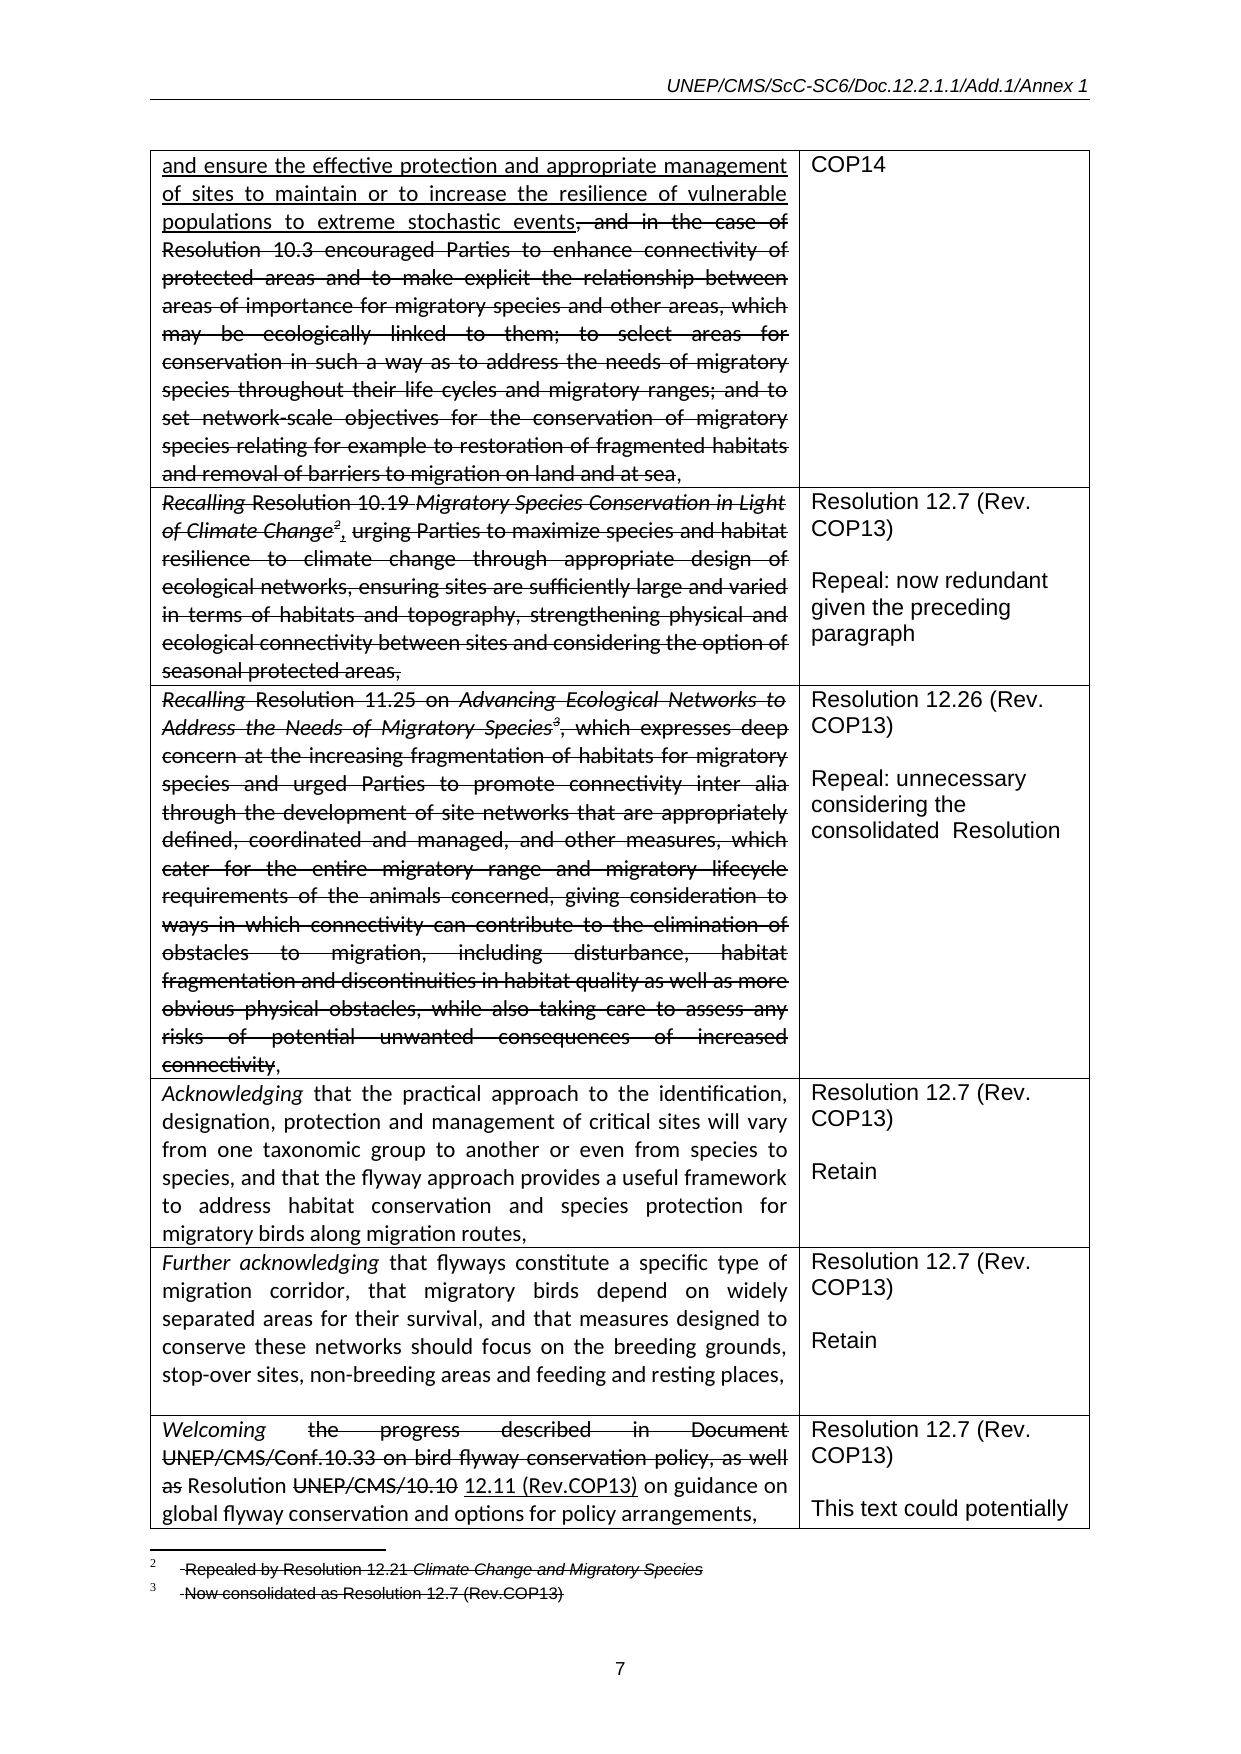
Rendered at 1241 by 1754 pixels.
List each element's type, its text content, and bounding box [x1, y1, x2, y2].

table_cell Recalling Resolution 10.19 Migratory Species Conservation in Light of Climate Change, urging Parties to maximize species and habitat resilience to climate change through appropriate design of ecological networks, ensuring sites are sufficiently large and varied in terms of habitats and topography, strengthening physical and ecological connectivity between sites and considering the option of seasonal protected areas, [151, 488, 799, 684]
table_cell Resolution 12.26 (Rev. COP13) Repeal: unnecessary considering the consolidated Resolution [800, 686, 1089, 1078]
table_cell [151, 151, 799, 487]
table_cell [800, 1416, 1089, 1528]
table_cell Resolution 12.7 (Rev. COP13) Repeal: now redundant given the preceding paragraph [800, 488, 1089, 684]
table_cell Resolution 12.7 (Rev. COP13) Retain [800, 1079, 1089, 1247]
table_cell Resolution 12.7 (Rev. COP13) Retain [800, 1248, 1089, 1414]
table_cell Further acknowledging that flyways constitute a specific type of migration corridor, that migratory birds depend on widely separated areas for their survival, and that measures designed to conserve these networks should focus on the breeding grounds, stop-over sites, non-breeding areas and feeding and resting places, [151, 1248, 799, 1414]
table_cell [800, 151, 1089, 487]
table_cell Recalling Resolution 11.25 on Advancing Ecological Networks to Address the Needs of Migratory Species, which expresses deep concern at the increasing fragmentation of habitats for migratory species and urged Parties to promote connectivity inter alia through the development of site networks that are appropriately defined, coordinated and managed, and other measures, which cater for the entire migratory range and migratory lifecycle requirements of the animals concerned, giving consideration to ways in which connectivity can contribute to the elimination of obstacles to migration, including disturbance, habitat fragmentation and discontinuities in habitat quality as well as more obvious physical obstacles, while also taking care to assess any risks of potential unwanted consequences of increased connectivity, [151, 686, 799, 1078]
table_cell Acknowledging that the practical approach to the identification, designation, protection and management of critical sites will vary from one taxonomic group to another or even from species to species, and that the flyway approach provides a useful framework to address habitat conservation and species protection for migratory birds along migration routes, [151, 1079, 799, 1247]
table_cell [151, 1416, 799, 1528]
